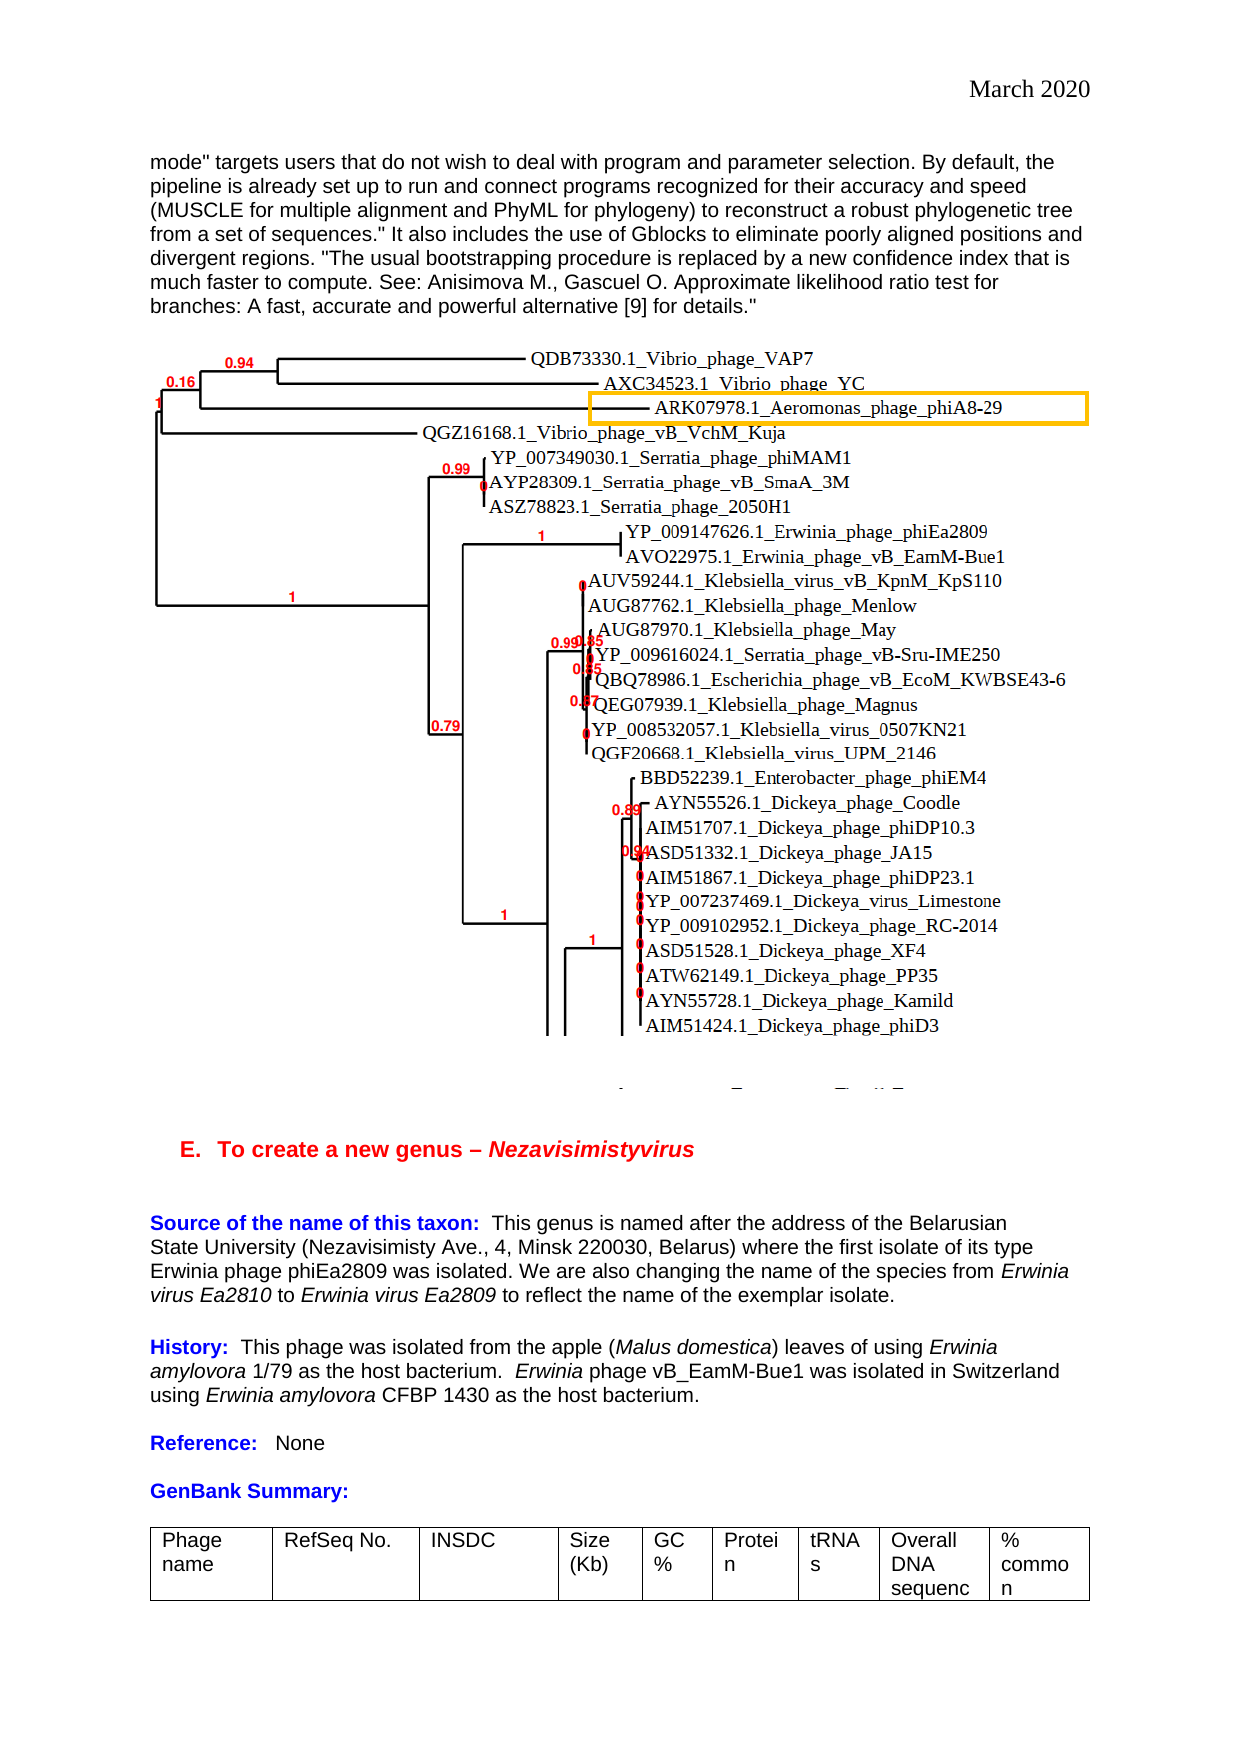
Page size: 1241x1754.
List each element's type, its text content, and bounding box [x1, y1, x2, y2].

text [150, 150, 1090, 318]
text Reference: None [150, 1431, 1090, 1455]
picture [150, 344, 1090, 1089]
table_header INSDC [420, 1528, 558, 1600]
table_header GC% [643, 1528, 712, 1600]
text Source of the name of this taxon: This genus is named after the address of the Belarusian [150, 1211, 1090, 1234]
table_header Protein [713, 1528, 798, 1600]
table_header Size (Kb) [559, 1528, 642, 1600]
table_header Phage name [151, 1528, 272, 1600]
text GenBank Summary: [150, 1479, 1090, 1503]
text History: This phage was isolated from the apple (Malus domestica) leaves of using Erwinia amylovora 1/79 as the host bacterium. Erwinia phage vB_EamM-Bue1 was isolated in Switzerland using Erwinia amylovora CFBP 1430 as the host bacterium. [150, 1335, 1090, 1407]
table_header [990, 1528, 1089, 1600]
table_header RefSeq No. [273, 1528, 419, 1600]
text State University (Nezavisimisty Ave., 4, Minsk 220030, Belarus) where the first isolate of its type Erwinia phage phiEa2809 was isolated. We are also changing the name of the species from Erwinia virus Ea2810 to Erwinia virus Ea2809 to reflect the name of the exemplar isolate. [150, 1234, 1090, 1306]
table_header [880, 1528, 989, 1600]
list To create a new genus – Nezavisimistyvirus [179, 1136, 1090, 1163]
table_header tRNAs [799, 1528, 879, 1600]
